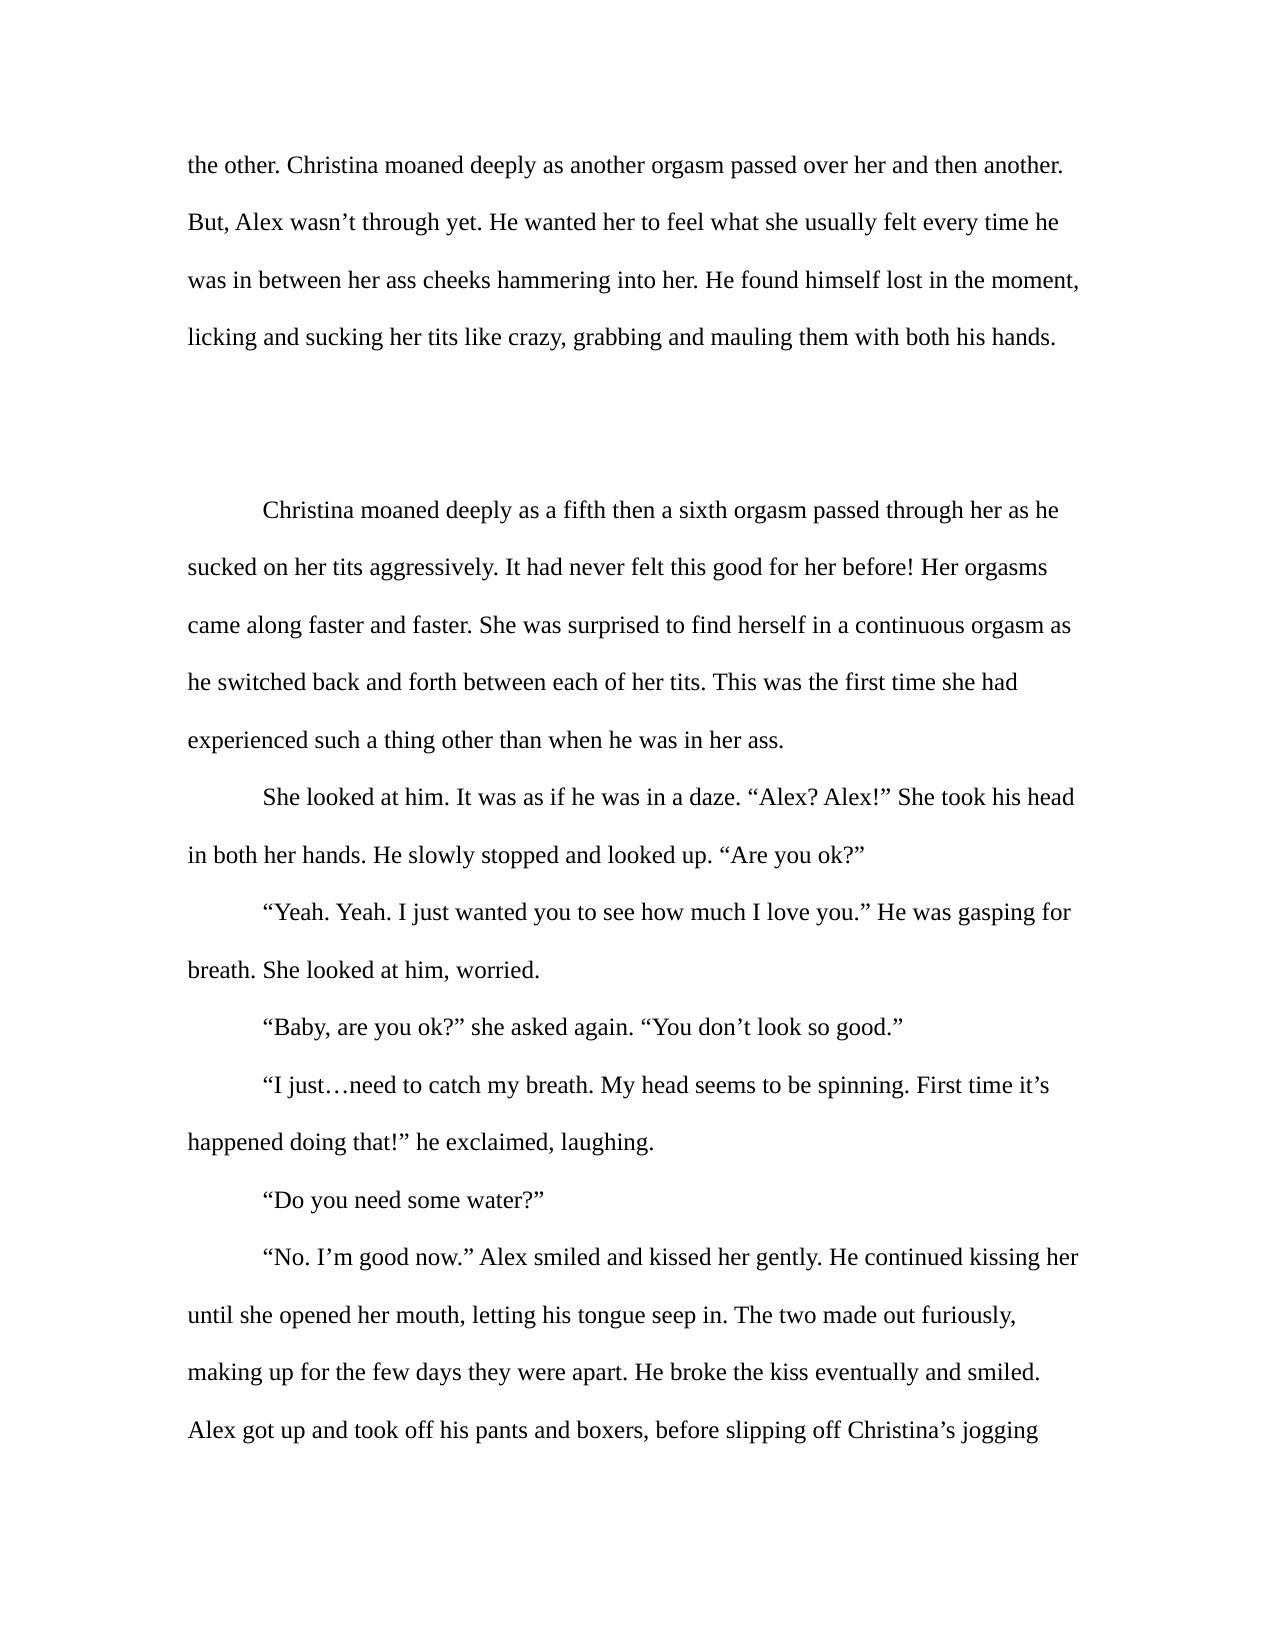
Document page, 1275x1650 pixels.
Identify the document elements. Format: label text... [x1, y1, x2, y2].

text “I just…need to catch my breath. My head seems to be spinning. First time it’s happened doing that!” he exclaimed, laughing. [187, 1070, 1087, 1156]
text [187, 150, 1087, 351]
text She looked at him. It was as if he was in a daze. “Alex? Alex!” She took his head in both her hands. He slowly stopped and looked up. “Are you ok?” [187, 782, 1087, 869]
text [187, 1242, 1087, 1444]
text “Do you need some water?” [187, 1185, 1087, 1214]
text Christina moaned deeply as a fifth then a sixth orgasm passed through her as he sucked on her tits aggressively. It had never felt this good for her before! Her orgasms came along faster and faster. She was surprised to find herself in a continuous orgasm as he switched back and forth between each of her tits. This was the first time she had experienced such a thing other than when he was in her ass. [187, 495, 1087, 754]
text “Baby, are you ok?” she asked again. “You don’t look so good.” [187, 1012, 1087, 1041]
text “Yeah. Yeah. I just wanted you to see how much I love you.” He was gasping for breath. She looked at him, worried. [187, 897, 1087, 984]
